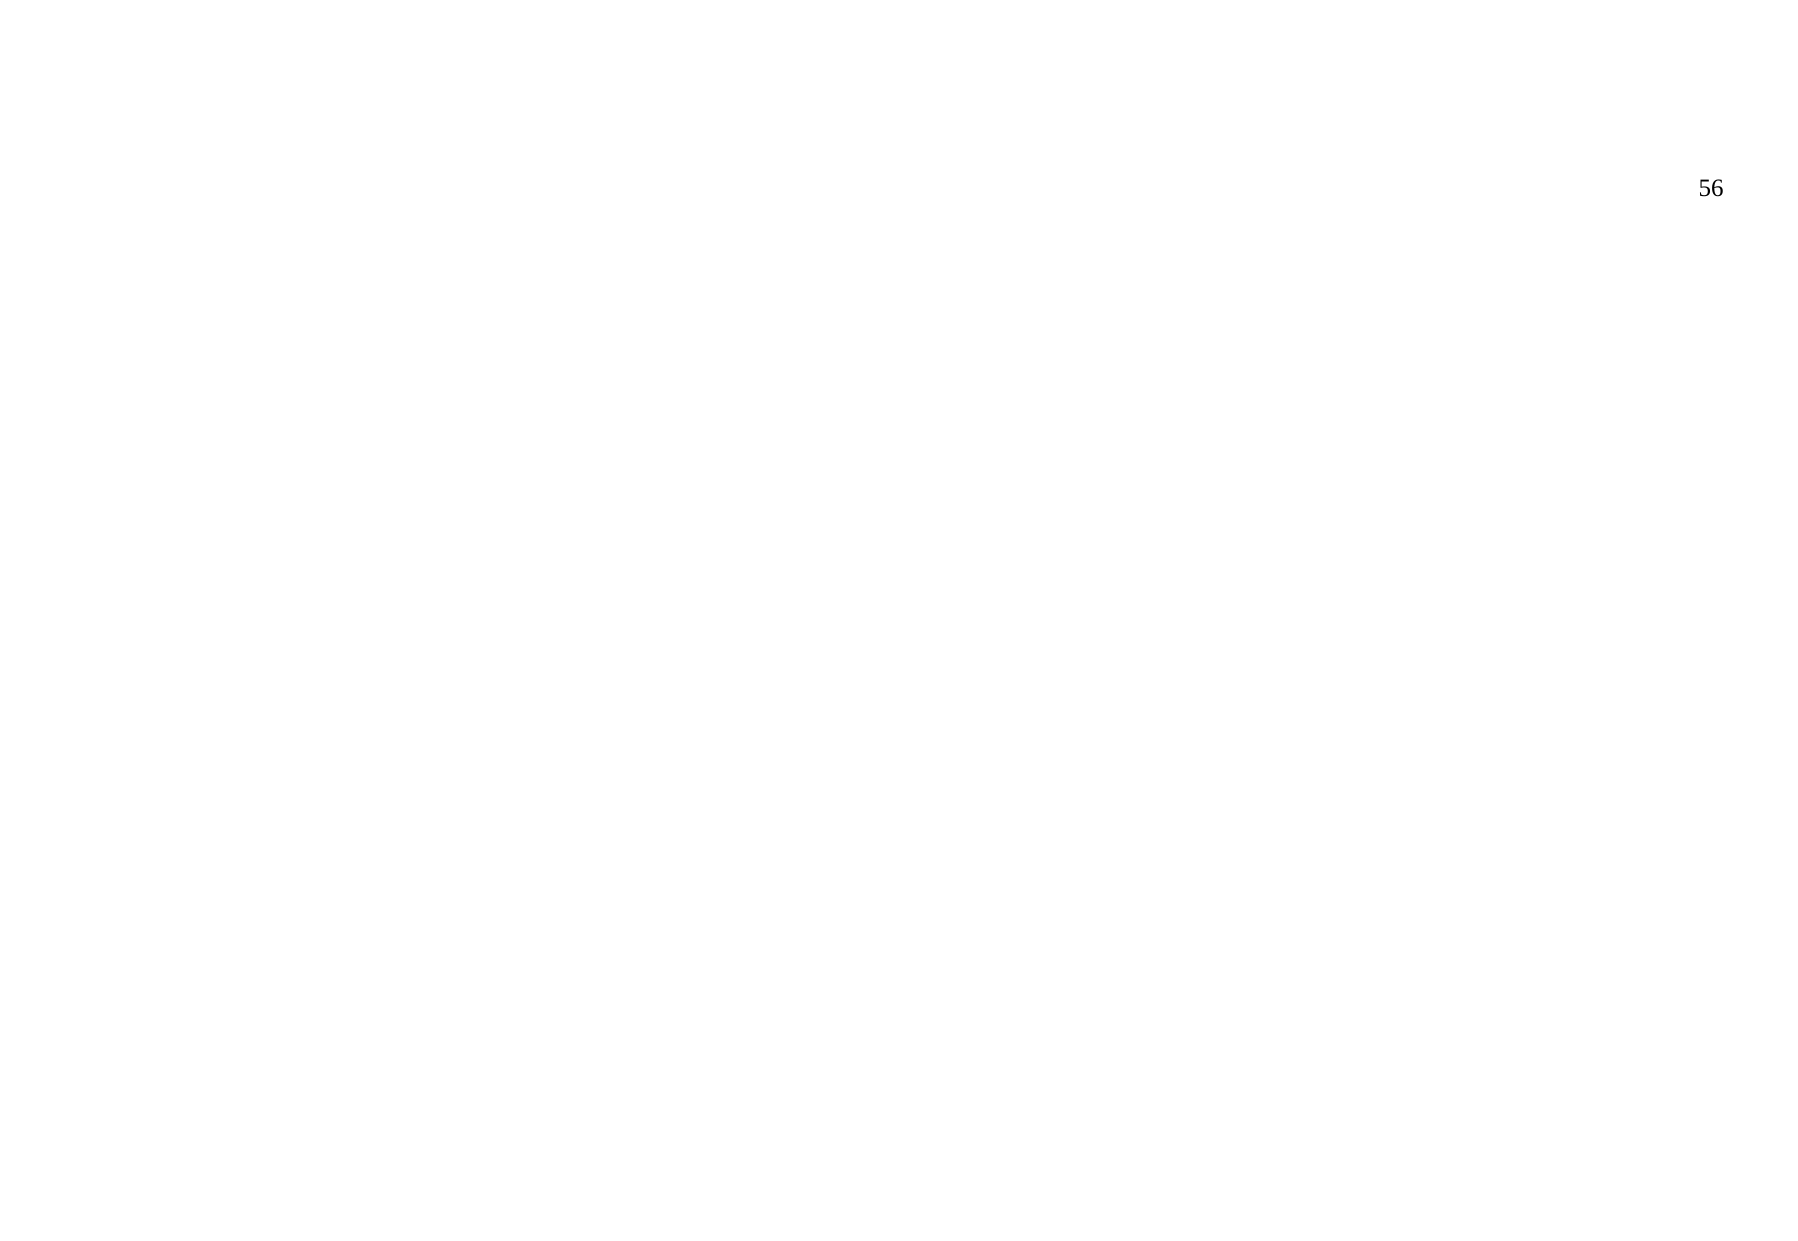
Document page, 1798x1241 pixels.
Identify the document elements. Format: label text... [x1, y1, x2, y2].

subtitle 56 [102, 173, 1723, 202]
